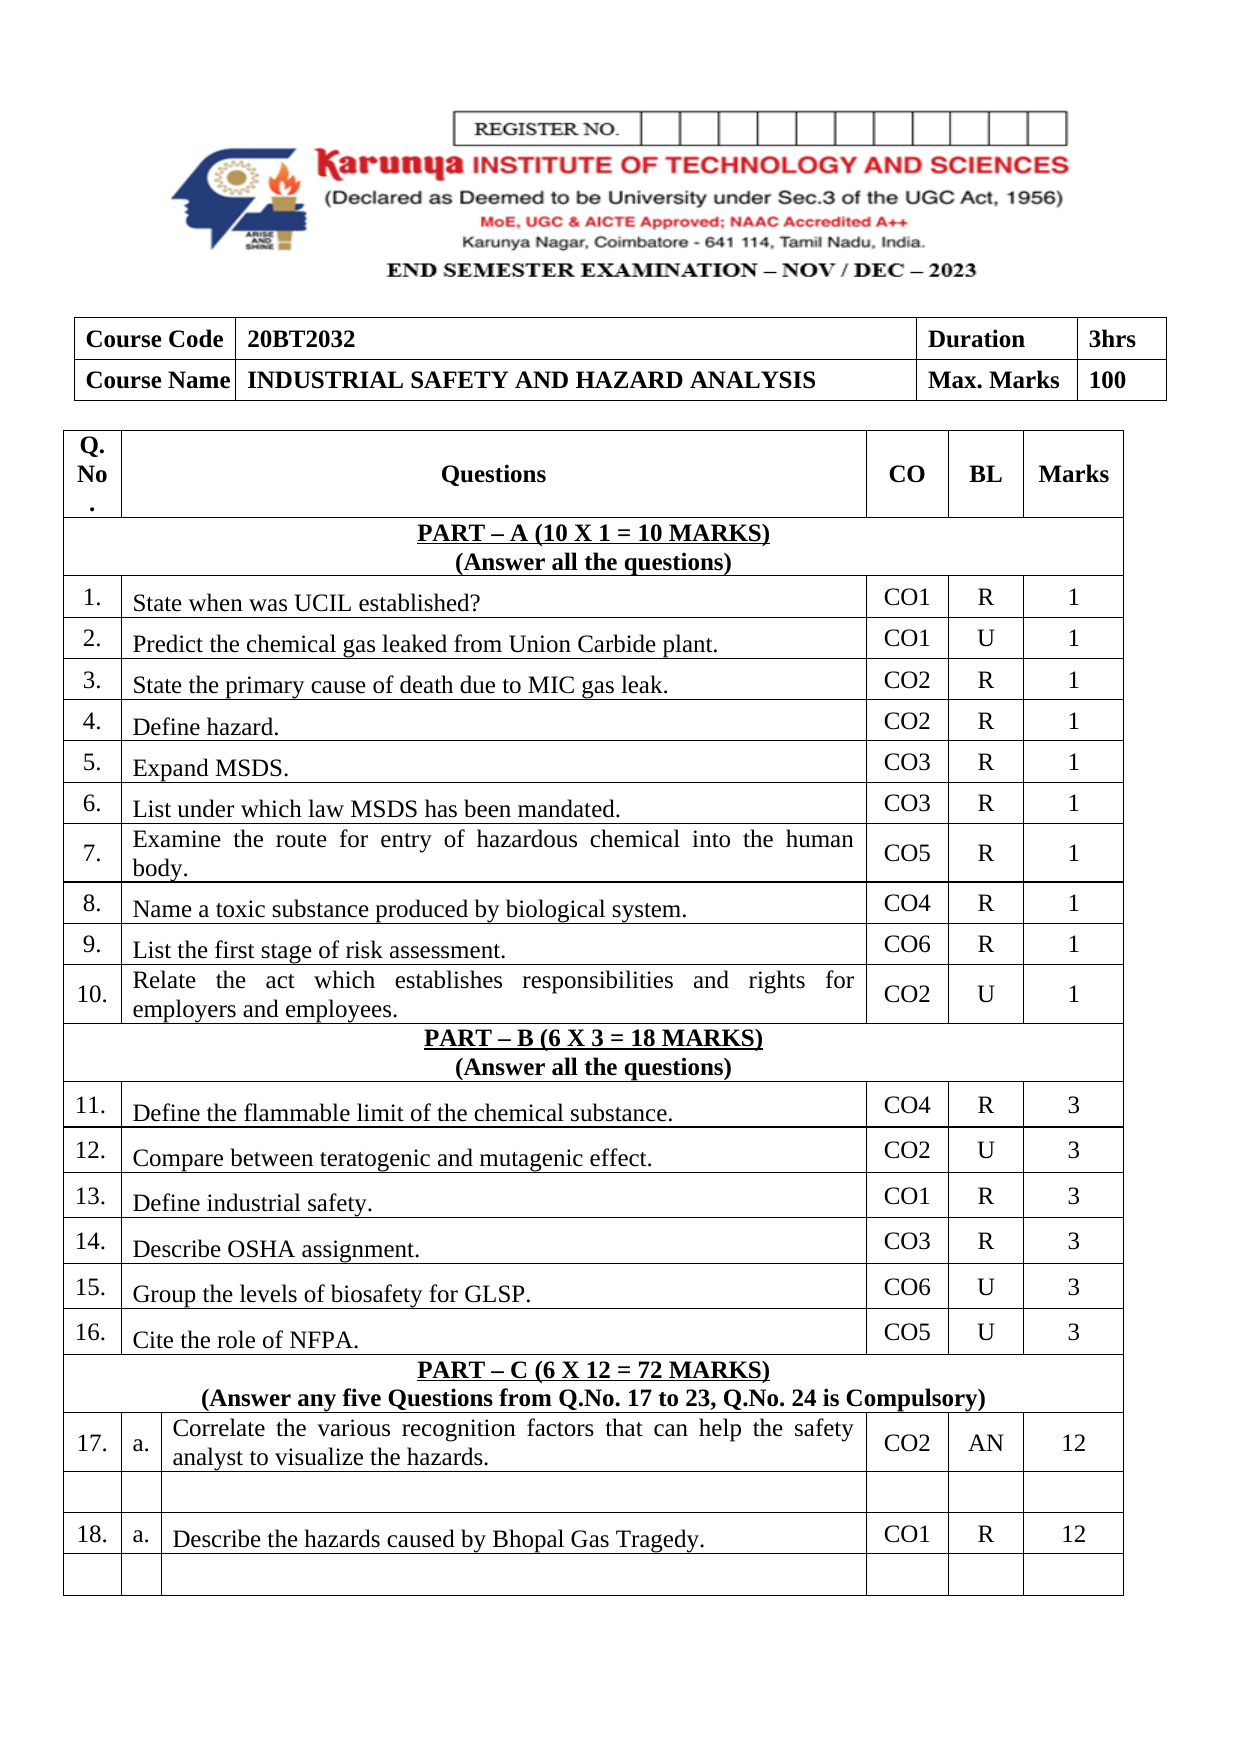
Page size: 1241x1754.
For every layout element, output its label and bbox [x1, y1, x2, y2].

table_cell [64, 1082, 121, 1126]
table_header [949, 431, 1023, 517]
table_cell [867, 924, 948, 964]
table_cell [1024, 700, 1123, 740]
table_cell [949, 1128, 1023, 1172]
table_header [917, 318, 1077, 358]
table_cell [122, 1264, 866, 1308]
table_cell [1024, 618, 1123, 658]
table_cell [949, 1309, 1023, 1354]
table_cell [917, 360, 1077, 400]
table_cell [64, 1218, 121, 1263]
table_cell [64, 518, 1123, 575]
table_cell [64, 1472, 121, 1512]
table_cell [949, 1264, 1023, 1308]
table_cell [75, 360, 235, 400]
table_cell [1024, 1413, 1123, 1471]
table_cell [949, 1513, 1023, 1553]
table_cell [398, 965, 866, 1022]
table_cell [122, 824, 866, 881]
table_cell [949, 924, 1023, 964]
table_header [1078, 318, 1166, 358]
picture [167, 89, 1073, 289]
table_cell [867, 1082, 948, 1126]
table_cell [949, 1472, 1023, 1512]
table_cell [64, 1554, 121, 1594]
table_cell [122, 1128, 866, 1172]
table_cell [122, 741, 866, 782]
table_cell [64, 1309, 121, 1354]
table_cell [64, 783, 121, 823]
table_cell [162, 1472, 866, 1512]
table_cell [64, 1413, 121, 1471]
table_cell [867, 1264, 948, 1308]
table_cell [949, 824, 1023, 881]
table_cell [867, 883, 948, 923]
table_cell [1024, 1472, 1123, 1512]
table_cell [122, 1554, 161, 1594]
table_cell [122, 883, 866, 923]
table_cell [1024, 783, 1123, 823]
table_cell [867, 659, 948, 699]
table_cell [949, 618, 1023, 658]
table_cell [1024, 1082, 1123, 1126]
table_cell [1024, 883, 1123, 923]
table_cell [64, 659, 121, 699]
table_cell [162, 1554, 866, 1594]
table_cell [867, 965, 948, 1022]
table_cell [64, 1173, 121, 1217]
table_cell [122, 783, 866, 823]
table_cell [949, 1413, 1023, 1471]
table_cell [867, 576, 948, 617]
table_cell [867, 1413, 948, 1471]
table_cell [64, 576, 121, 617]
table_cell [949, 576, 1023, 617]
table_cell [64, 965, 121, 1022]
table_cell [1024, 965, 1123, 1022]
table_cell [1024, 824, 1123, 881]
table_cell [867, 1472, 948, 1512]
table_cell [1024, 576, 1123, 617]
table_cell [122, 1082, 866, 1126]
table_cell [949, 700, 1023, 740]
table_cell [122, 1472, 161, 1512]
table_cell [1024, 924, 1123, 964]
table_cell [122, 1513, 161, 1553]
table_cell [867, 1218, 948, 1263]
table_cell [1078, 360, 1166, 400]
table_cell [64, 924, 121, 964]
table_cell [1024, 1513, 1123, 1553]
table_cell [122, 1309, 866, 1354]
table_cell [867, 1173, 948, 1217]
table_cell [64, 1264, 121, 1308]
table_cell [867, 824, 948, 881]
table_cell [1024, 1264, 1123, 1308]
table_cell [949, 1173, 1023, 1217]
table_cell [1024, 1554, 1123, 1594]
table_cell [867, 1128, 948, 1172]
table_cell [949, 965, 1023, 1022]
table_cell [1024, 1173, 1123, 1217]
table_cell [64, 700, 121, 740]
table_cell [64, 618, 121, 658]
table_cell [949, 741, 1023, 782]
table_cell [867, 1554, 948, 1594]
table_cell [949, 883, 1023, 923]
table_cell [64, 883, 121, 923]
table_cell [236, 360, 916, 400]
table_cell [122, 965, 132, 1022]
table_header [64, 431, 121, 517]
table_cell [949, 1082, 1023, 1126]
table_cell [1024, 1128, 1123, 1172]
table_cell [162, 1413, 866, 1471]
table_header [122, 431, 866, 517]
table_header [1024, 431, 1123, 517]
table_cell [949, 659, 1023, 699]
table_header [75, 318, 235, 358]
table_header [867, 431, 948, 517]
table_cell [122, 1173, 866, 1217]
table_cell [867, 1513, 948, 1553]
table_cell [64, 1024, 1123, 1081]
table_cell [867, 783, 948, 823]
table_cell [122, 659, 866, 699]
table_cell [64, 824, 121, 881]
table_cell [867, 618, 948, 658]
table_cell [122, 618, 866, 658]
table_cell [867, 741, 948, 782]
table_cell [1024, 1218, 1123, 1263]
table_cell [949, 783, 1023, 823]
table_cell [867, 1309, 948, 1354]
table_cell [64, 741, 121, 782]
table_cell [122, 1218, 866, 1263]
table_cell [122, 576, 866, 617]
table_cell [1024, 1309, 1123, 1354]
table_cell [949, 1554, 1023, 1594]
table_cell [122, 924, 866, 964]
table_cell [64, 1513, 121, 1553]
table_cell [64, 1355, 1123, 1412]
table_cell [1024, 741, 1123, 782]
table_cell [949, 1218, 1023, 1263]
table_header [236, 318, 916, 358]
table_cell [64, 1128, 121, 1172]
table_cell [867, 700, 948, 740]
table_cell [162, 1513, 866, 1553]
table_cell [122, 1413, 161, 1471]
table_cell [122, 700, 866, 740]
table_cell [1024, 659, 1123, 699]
